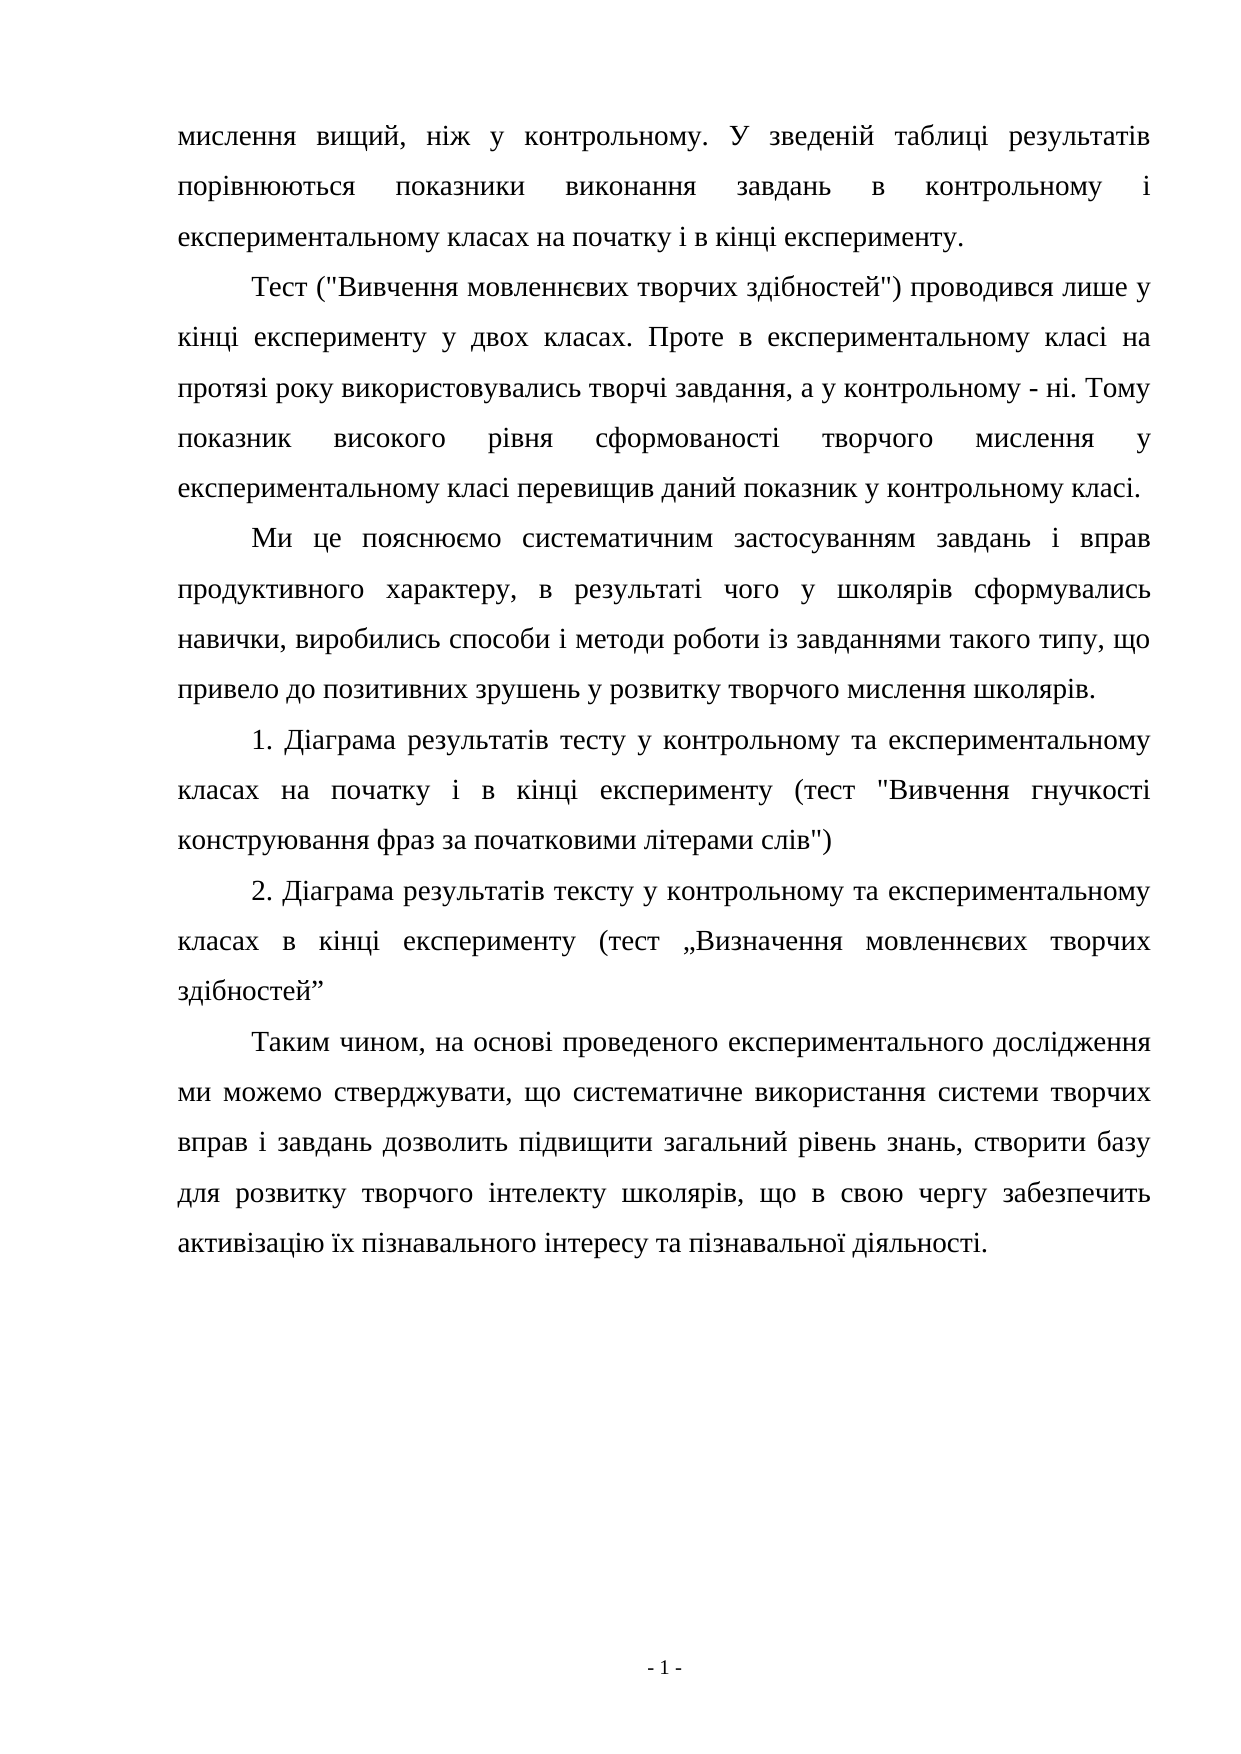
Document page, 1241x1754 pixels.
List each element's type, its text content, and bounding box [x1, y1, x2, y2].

text 2. Діаграма результатів тексту у контрольному та експериментальному класах в кінці експерименту (тест „Визначення мовленнєвих творчих здібностей” [177, 873, 1152, 1007]
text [177, 118, 1152, 252]
text Таким чином, на основі проведеного експериментального дослідження ми можемо стверджувати, що систематичне використання системи творчих вправ і завдань дозволить підвищити загальний рівень знань, створити базу для розвитку творчого інтелекту школярів, що в свою чергу забезпечить активізацію їх пізнавального інтересу та пізнавальної діяльності. [177, 1024, 1152, 1258]
text Тест ("Вивчення мовленнєвих творчих здібностей") проводився лише у кінці експерименту у двох класах. Проте в експериментальному класі на протязі року використовувались творчі завдання, а у контрольному - ні. Тому показник високого рівня сформованості творчого мислення у експериментальному класі перевищив даний показник у контрольному класі. [177, 269, 1152, 504]
text 1. Діаграма результатів тесту у контрольному та експериментальному класах на початку і в кінці експерименту (тест "Вивчення гнучкості конструювання фраз за початковими літерами слів") [177, 722, 1152, 856]
text Ми це пояснюємо систематичним застосуванням завдань і вправ продуктивного характеру, в результаті чого у школярів сформувались навички, виробились способи і методи роботи із завданнями такого типу, що привело до позитивних зрушень у розвитку творчого мислення школярів. [177, 521, 1152, 705]
